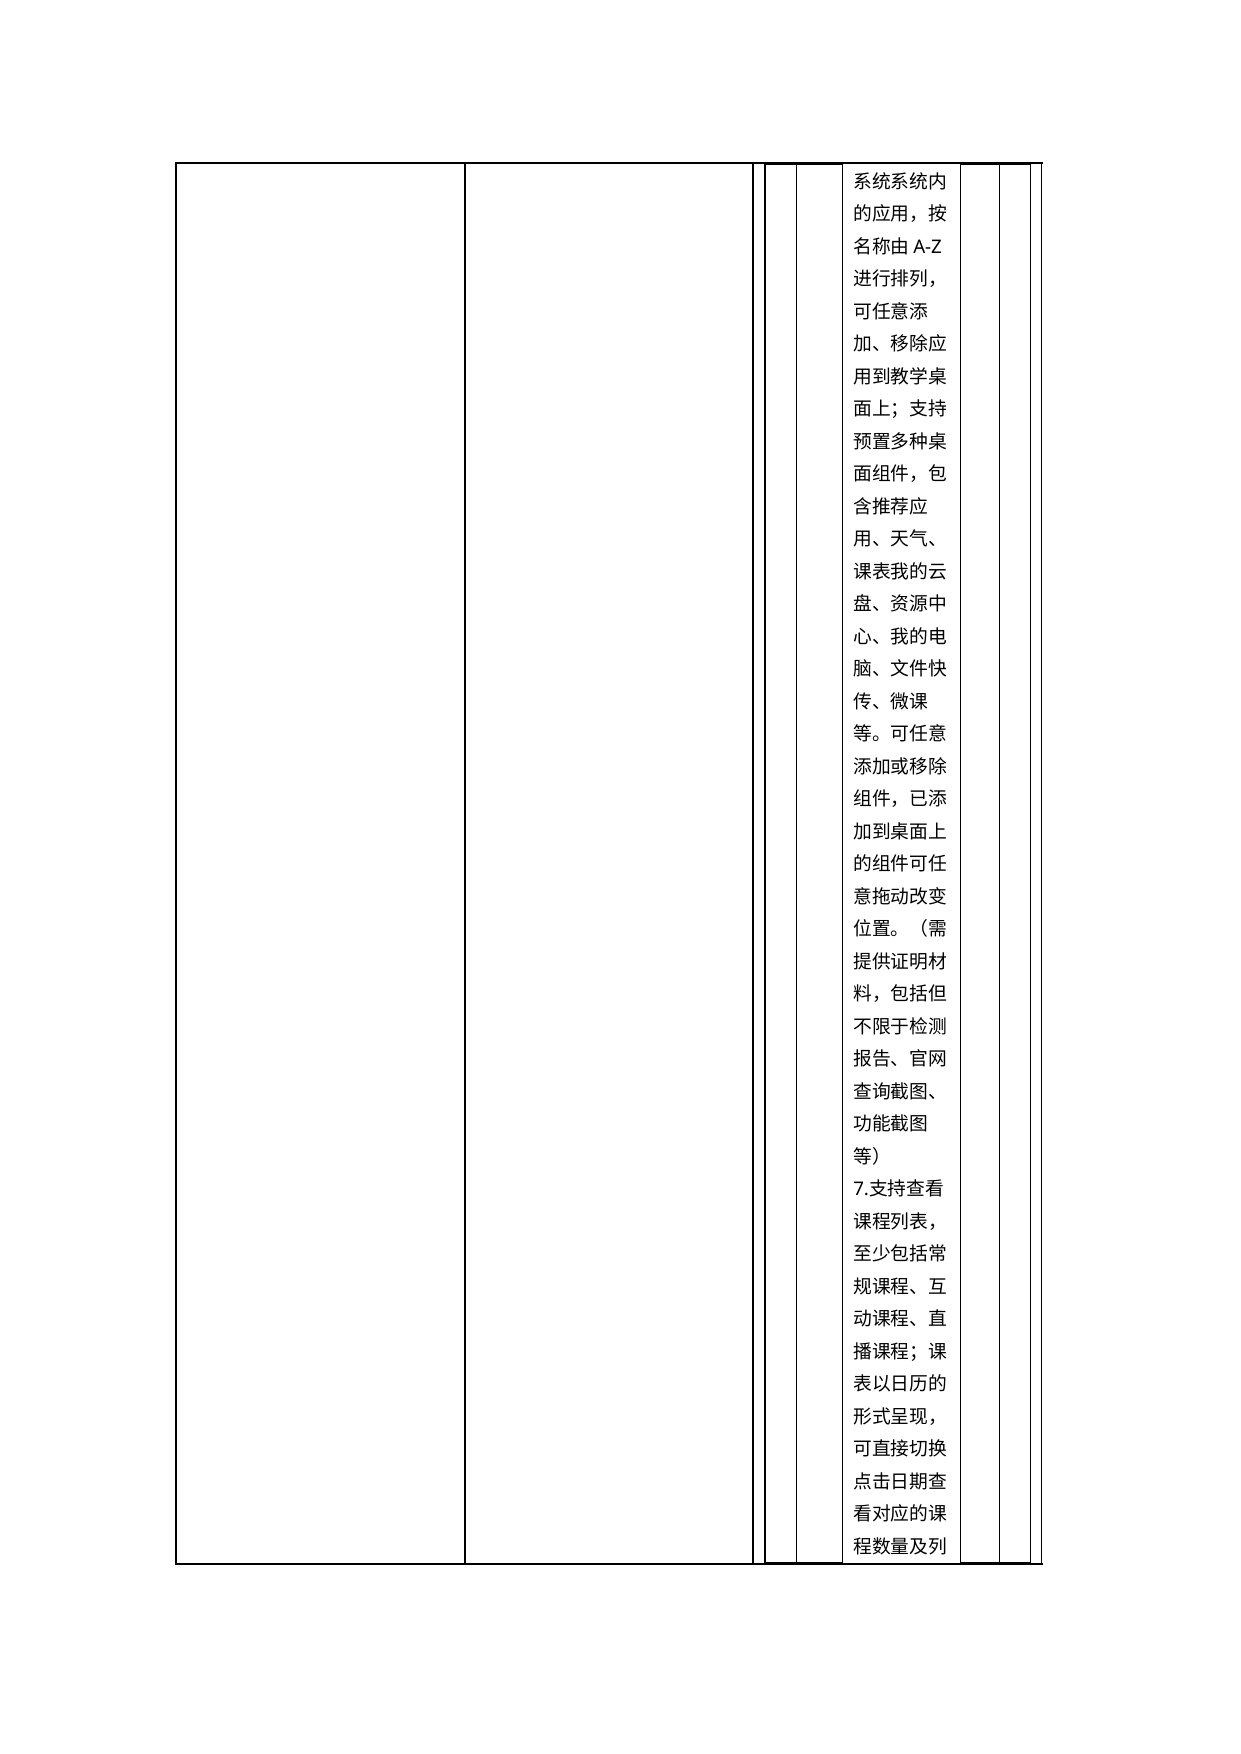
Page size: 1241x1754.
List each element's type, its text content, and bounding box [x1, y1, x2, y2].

table_cell [1000, 165, 1030, 1562]
table_cell [843, 164, 960, 1563]
table_cell 1 [177, 164, 464, 1563]
table_cell [466, 164, 752, 1563]
table_cell [961, 165, 999, 1562]
table_cell [1031, 164, 1041, 1563]
table_cell [754, 164, 764, 1563]
table_cell [797, 165, 842, 1562]
table_cell [766, 165, 796, 1562]
